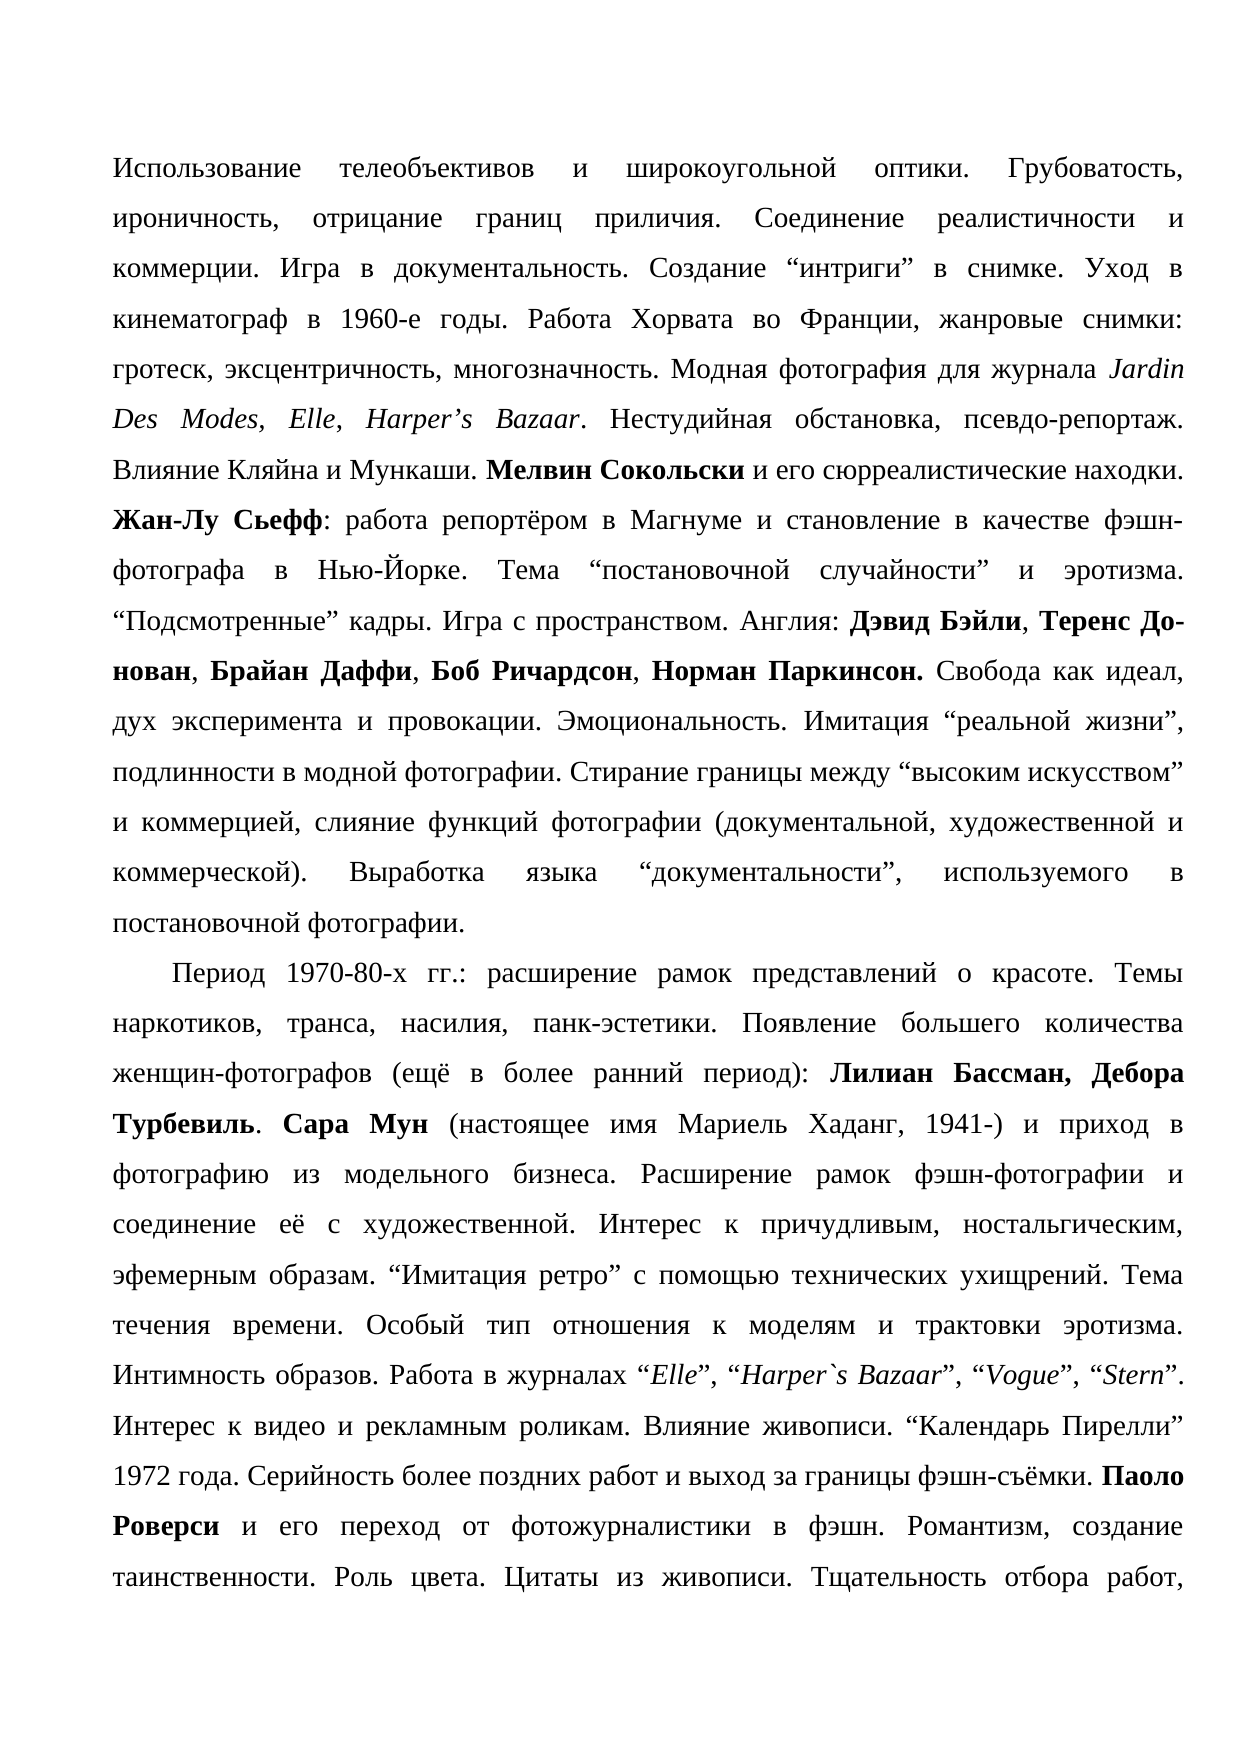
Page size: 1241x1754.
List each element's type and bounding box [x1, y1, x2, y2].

text [112, 955, 1184, 1592]
text [112, 150, 1184, 938]
